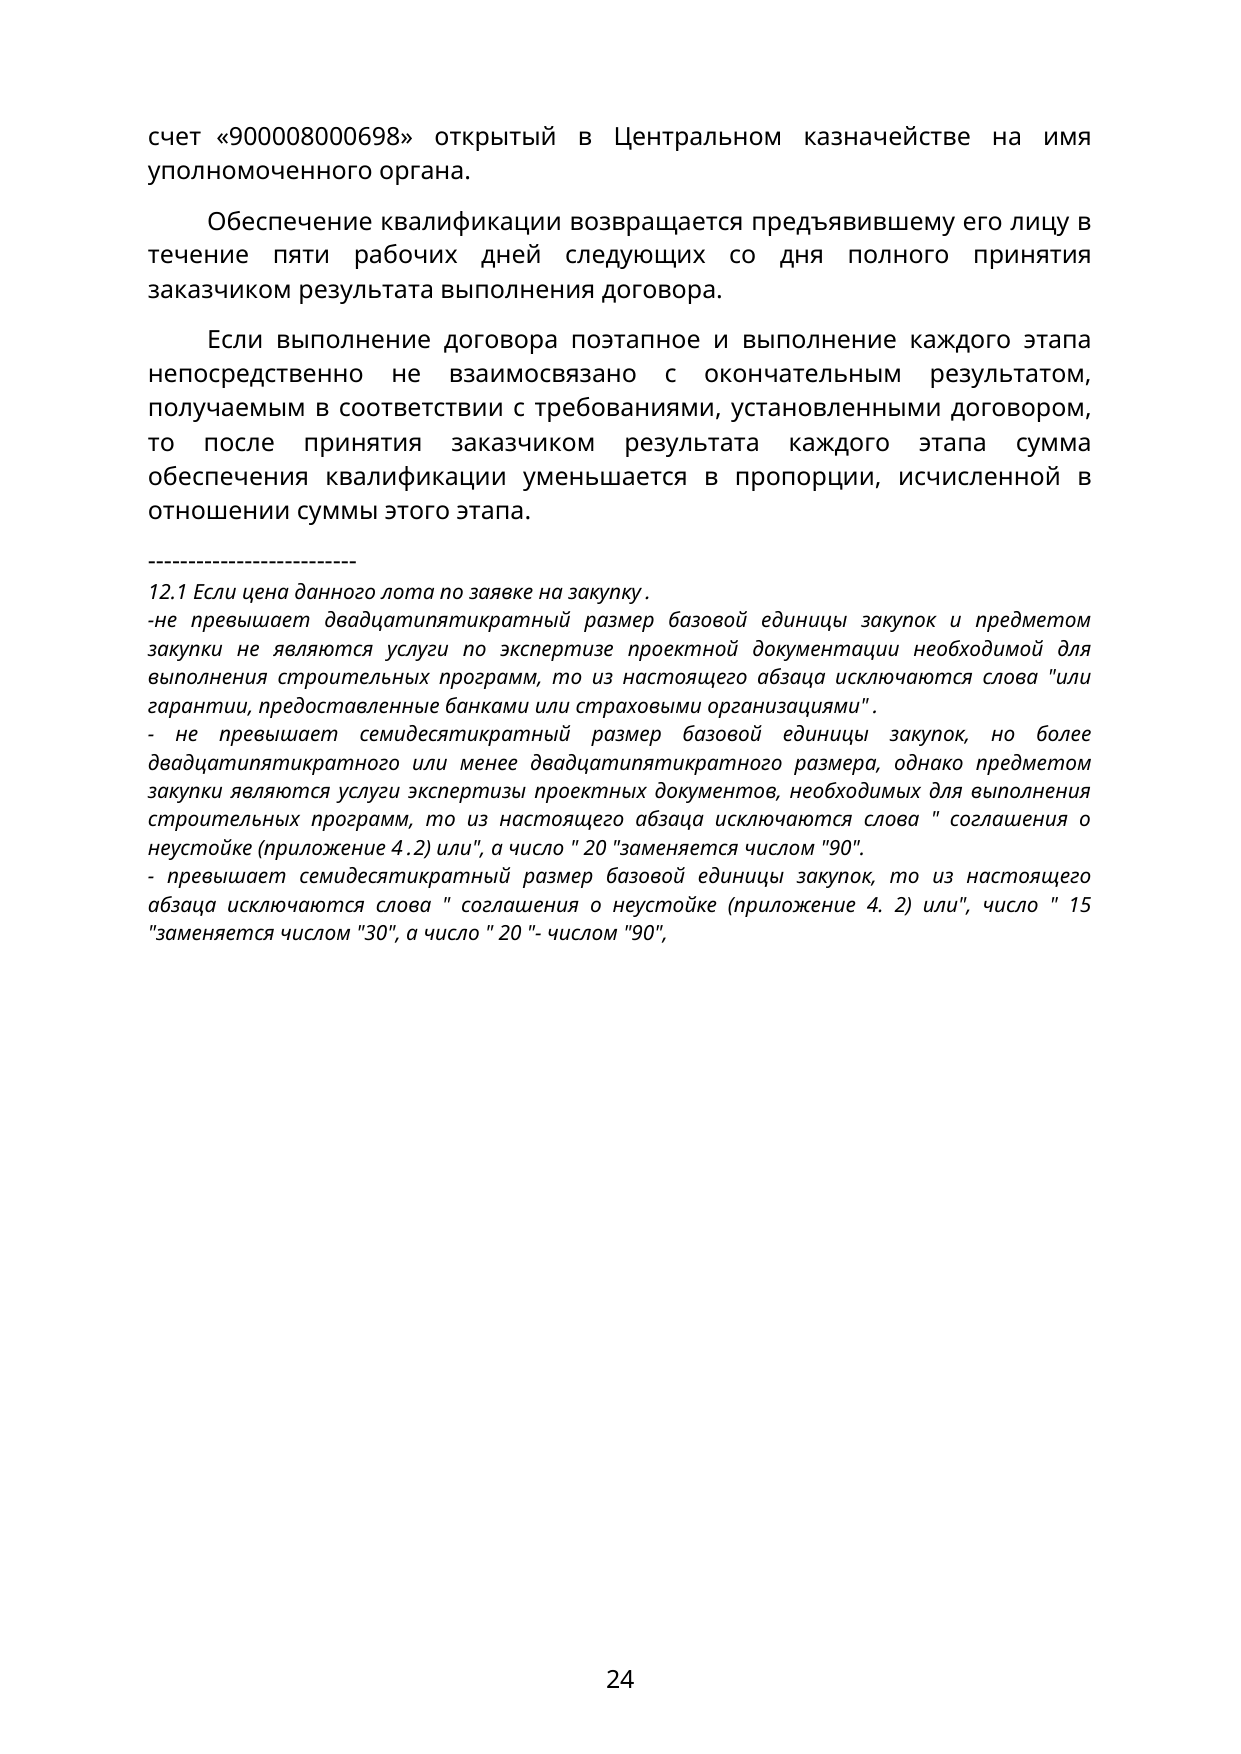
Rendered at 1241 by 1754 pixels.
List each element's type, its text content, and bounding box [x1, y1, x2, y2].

text 12.1 Если цена данного лота по заявке на закупку․ [148, 577, 1092, 606]
text -не превышает двадцатипятикратный размер базовой единицы закупок и предметом закупки не являются услуги по экспертизе проектной документации необходимой для выполнения строительных программ, то из настоящего абзаца исключаются слова "или гарантии, предоставленные банками или страховыми организациями"․ [148, 606, 1092, 719]
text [148, 118, 1092, 186]
text -------------------------- [148, 543, 1092, 577]
text Обеспечение квалификации возвращается предъявившему его лицу в течение пяти рабочих дней следующих со дня полного принятия заказчиком результата выполнения договора. [148, 203, 1092, 305]
text - превышает семидесятикратный размер базовой единицы закупок, то из настоящего абзаца исключаются слова " соглашения о неустойке (приложение 4. 2) или", число " 15 "заменяется числом "30", а число " 20 "- числом "90", [148, 861, 1092, 947]
text - не превышает семидесятикратный размер базовой единицы закупок, но более двадцатипятикратного или менее двадцатипятикратного размера, однако предметом закупки являются услуги экспертизы проектных документов, необходимых для выполнения строительных программ, то из настоящего абзаца исключаются слова " соглашения о неустойке (приложение 4․2) или", а число " 20 "заменяется числом "90". [148, 719, 1092, 861]
text Если выполнение договора поэтапное и выполнение каждого этапа непосредственно не взаимосвязано с окончательным результатом, получаемым в соответствии с требованиями, установленными договором, то после принятия заказчиком результата каждого этапа сумма обеспечения квалификации уменьшается в пропорции, исчисленной в отношении суммы этого этапа. [148, 322, 1092, 526]
